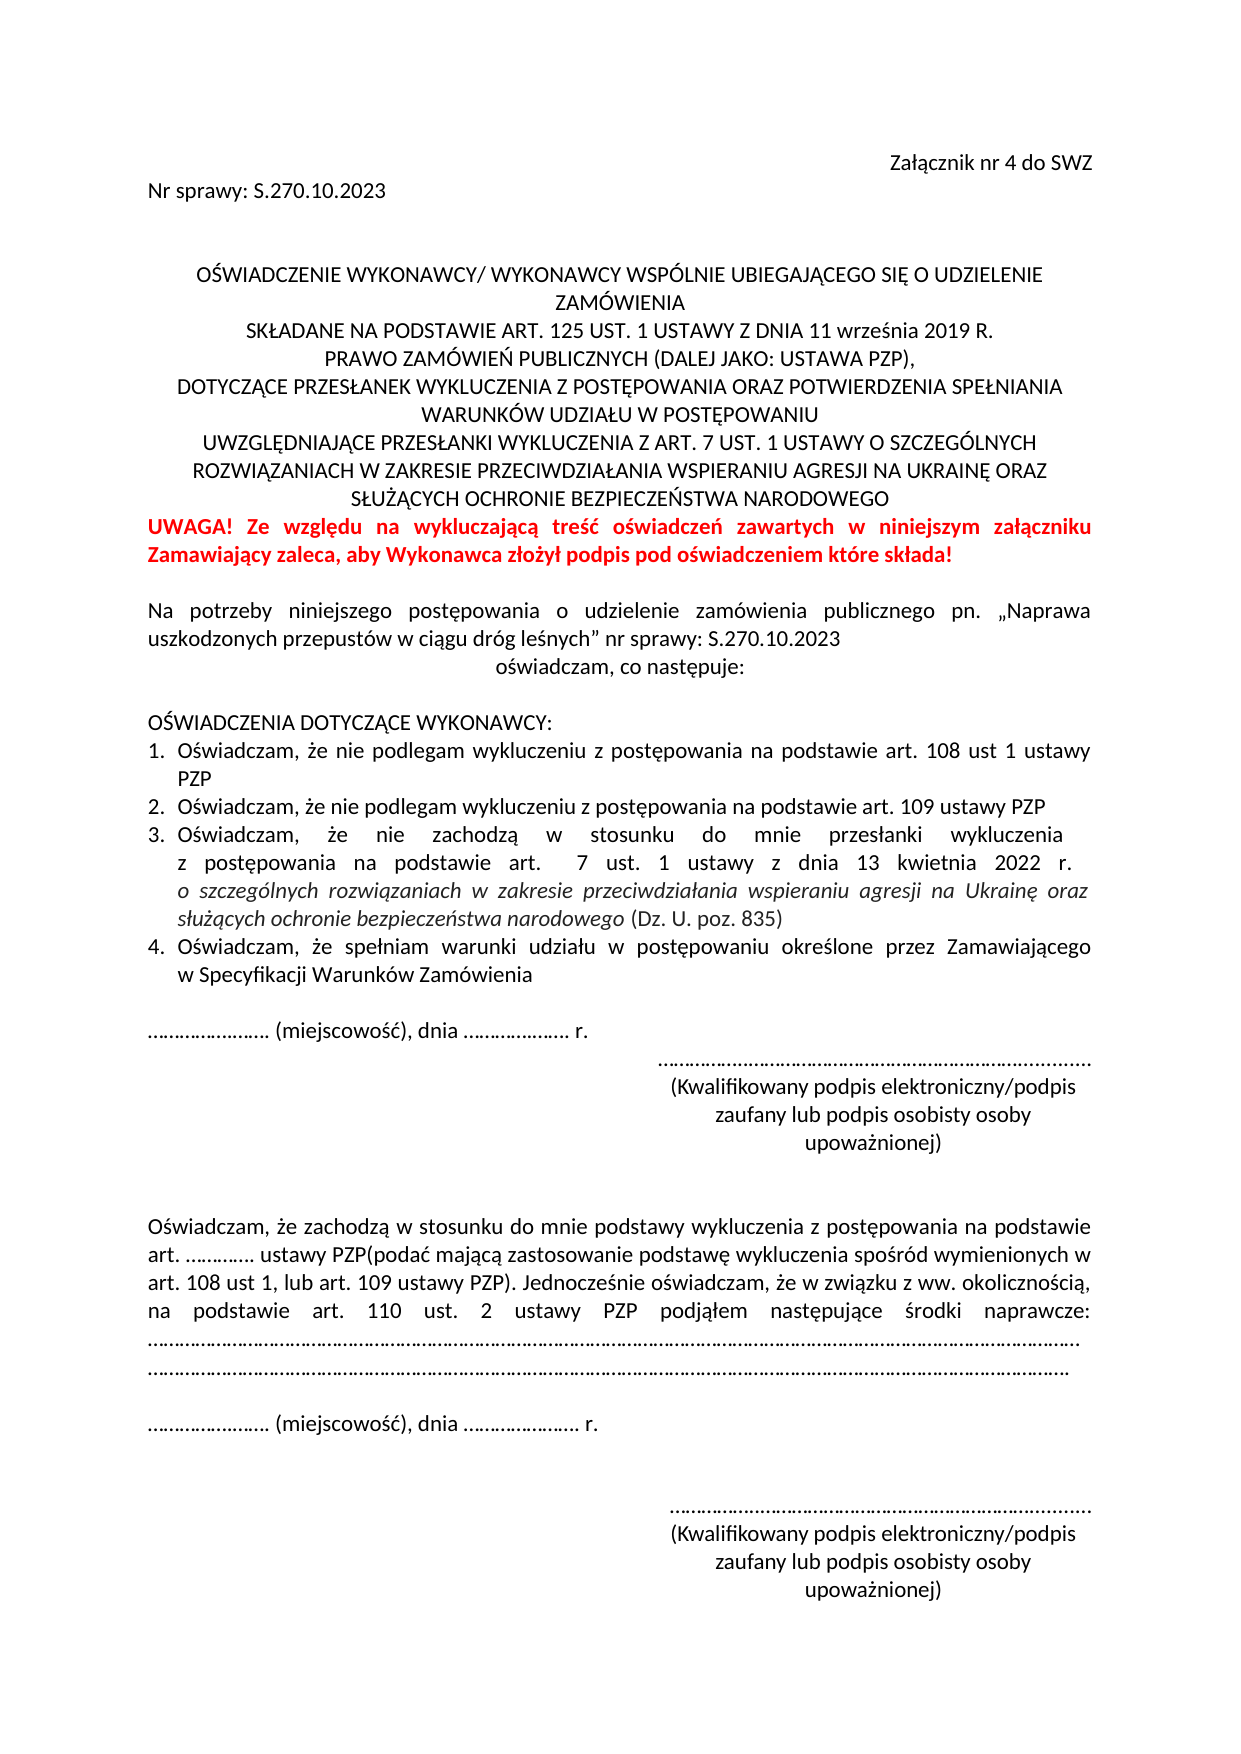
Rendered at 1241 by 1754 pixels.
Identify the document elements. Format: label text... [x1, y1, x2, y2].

text Na potrzeby niniejszego postępowania o udzielenie zamówienia publicznego pn. „Naprawa uszkodzonych przepustów w ciągu dróg leśnych” nr sprawy: S.270.10.2023 [148, 596, 1092, 652]
text …………….……. (miejscowość), dnia ………….……. r. [148, 1016, 1092, 1044]
text ……………..……………………………………………............. [654, 1044, 1092, 1072]
text OŚWIADCZENIE WYKONAWCY/ WYKONAWCY WSPÓLNIE UBIEGAJĄCEGO SIĘ O UDZIELENIE ZAMÓWIENIA [148, 260, 1092, 316]
list Oświadczam, że nie zachodzą w stosunku do mnie przesłanki wykluczenia z postępowania na podstawie art. 7 ust. 1 ustawy z dnia 13 kwietnia 2022 r. o szczególnych rozwiązaniach w zakresie przeciwdziałania wspieraniu agresji na Ukrainę oraz służących ochronie bezpieczeństwa narodowego (Dz. U. poz. 835) [148, 820, 1092, 932]
text PRAWO ZAMÓWIEŃ PUBLICZNYCH (DALEJ JAKO: USTAWA PZP), [148, 344, 1092, 372]
text OŚWIADCZENIA DOTYCZĄCE WYKONAWCY: [148, 708, 1092, 736]
text …………….……. (miejscowość), dnia …………………. r. [148, 1409, 1092, 1437]
text (Kwalifikowany podpis elektroniczny/podpis zaufany lub podpis osobisty osoby upoważnionej) [654, 1072, 1092, 1156]
list Oświadczam, że nie podlegam wykluczeniu z postępowania na podstawie art. 109 ustawy PZP [148, 792, 1092, 820]
list Oświadczam, że nie podlegam wykluczeniu z postępowania na podstawie art. 108 ust 1 ustawy PZP [148, 736, 1092, 792]
text DOTYCZĄCE PRZESŁANEK WYKLUCZENIA Z POSTĘPOWANIA ORAZ POTWIERDZENIA SPEŁNIANIA [148, 372, 1092, 400]
text UWAGA! Ze względu na wykluczającą treść oświadczeń zawartych w niniejszym załączniku Zamawiający zaleca, aby Wykonawca złożył podpis pod oświadczeniem które składa! [148, 512, 1092, 568]
subtitle Załącznik nr 4 do SWZ [148, 148, 1092, 176]
text SKŁADANE NA PODSTAWIE ART. 125 UST. 1 USTAWY Z DNIA 11 września 2019 R. [148, 316, 1092, 344]
text (Kwalifikowany podpis elektroniczny/podpis zaufany lub podpis osobisty osoby upoważnionej) [654, 1519, 1092, 1603]
text WARUNKÓW UDZIAŁU W POSTĘPOWANIU [148, 400, 1092, 428]
text ……………..……………………………………………........... [654, 1465, 1092, 1519]
text UWZGLĘDNIAJĄCE PRZESŁANKI WYKLUCZENIA Z ART. 7 UST. 1 USTAWY O SZCZEGÓLNYCH ROZWIĄZANIACH W ZAKRESIE PRZECIWDZIAŁANIA WSPIERANIU AGRESJI NA UKRAINĘ ORAZ SŁUŻĄCYCH OCHRONIE BEZPIECZEŃSTWA NARODOWEGO [148, 428, 1092, 512]
text oświadczam, co następuje: [148, 652, 1092, 680]
text Nr sprawy: S.270.10.2023 [148, 176, 1092, 204]
list Oświadczam, że spełniam warunki udziału w postępowaniu określone przez Zamawiającego w Specyfikacji Warunków Zamówienia [148, 932, 1092, 988]
text Oświadczam, że zachodzą w stosunku do mnie podstawy wykluczenia z postępowania na podstawie art. …………. ustawy PZP(podać mającą zastosowanie podstawę wykluczenia spośród wymienionych w art. 108 ust 1, lub art. 109 ustawy PZP). Jednocześnie oświadczam, że w związku z ww. okolicznością, na podstawie art. 110 ust. 2 ustawy PZP podjąłem następujące środki naprawcze: ………………………………………………………………………………………………………………………………………………………………………………………………………………………………………………………………………………………………………………………. [148, 1212, 1092, 1381]
